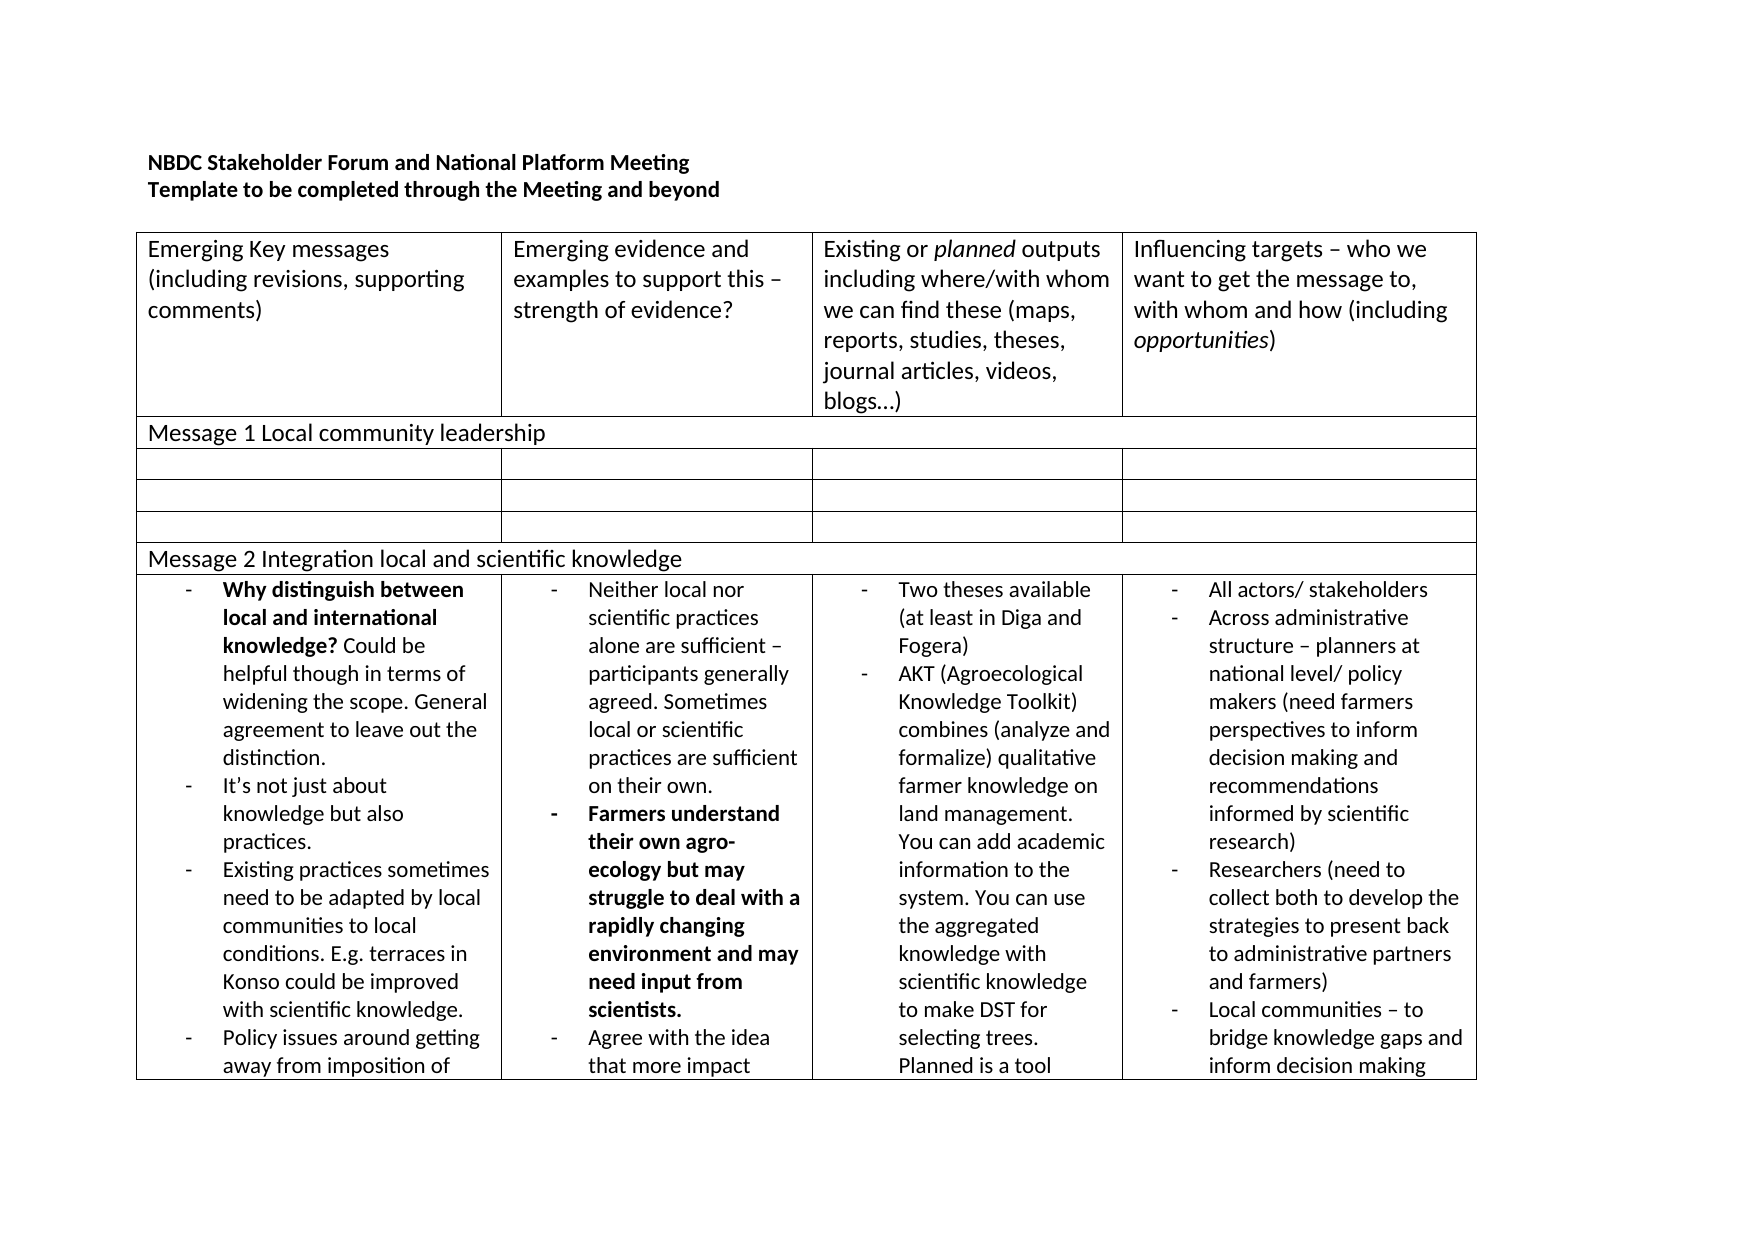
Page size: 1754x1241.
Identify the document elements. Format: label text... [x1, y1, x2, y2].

table_cell [1123, 449, 1476, 479]
text NBDC Stakeholder Forum and National Platform Meeting [148, 148, 1606, 176]
table_cell [813, 480, 1122, 511]
table_header Existing or planned outputs including where/with whom we can find these (maps, reports, studies, theses, journal articles, videos, blogs…) [813, 233, 1122, 416]
table_header Emerging Key messages (including revisions, supporting comments) [137, 233, 501, 416]
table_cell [502, 575, 812, 1079]
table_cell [1123, 575, 1476, 1079]
table_cell [137, 512, 501, 542]
table_cell [1123, 512, 1476, 542]
table_cell Message 1 Local community leadership [137, 417, 1476, 447]
table_cell [502, 480, 812, 511]
table_header Influencing targets – who we want to get the message to, with whom and how (including opportunities) [1123, 233, 1476, 416]
table_cell [813, 449, 1122, 479]
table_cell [813, 575, 1122, 1079]
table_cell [137, 575, 501, 1079]
table_header Emerging evidence and examples to support this – strength of evidence? [502, 233, 812, 416]
table_cell [502, 449, 812, 479]
table_cell [137, 449, 501, 479]
table_cell [813, 512, 1122, 542]
text Template to be completed through the Meeting and beyond [148, 176, 1606, 204]
table_cell [137, 480, 501, 511]
table_cell [1123, 480, 1476, 511]
table_cell [502, 512, 812, 542]
table_cell Message 2 Integration local and scientific knowledge [137, 543, 1476, 574]
